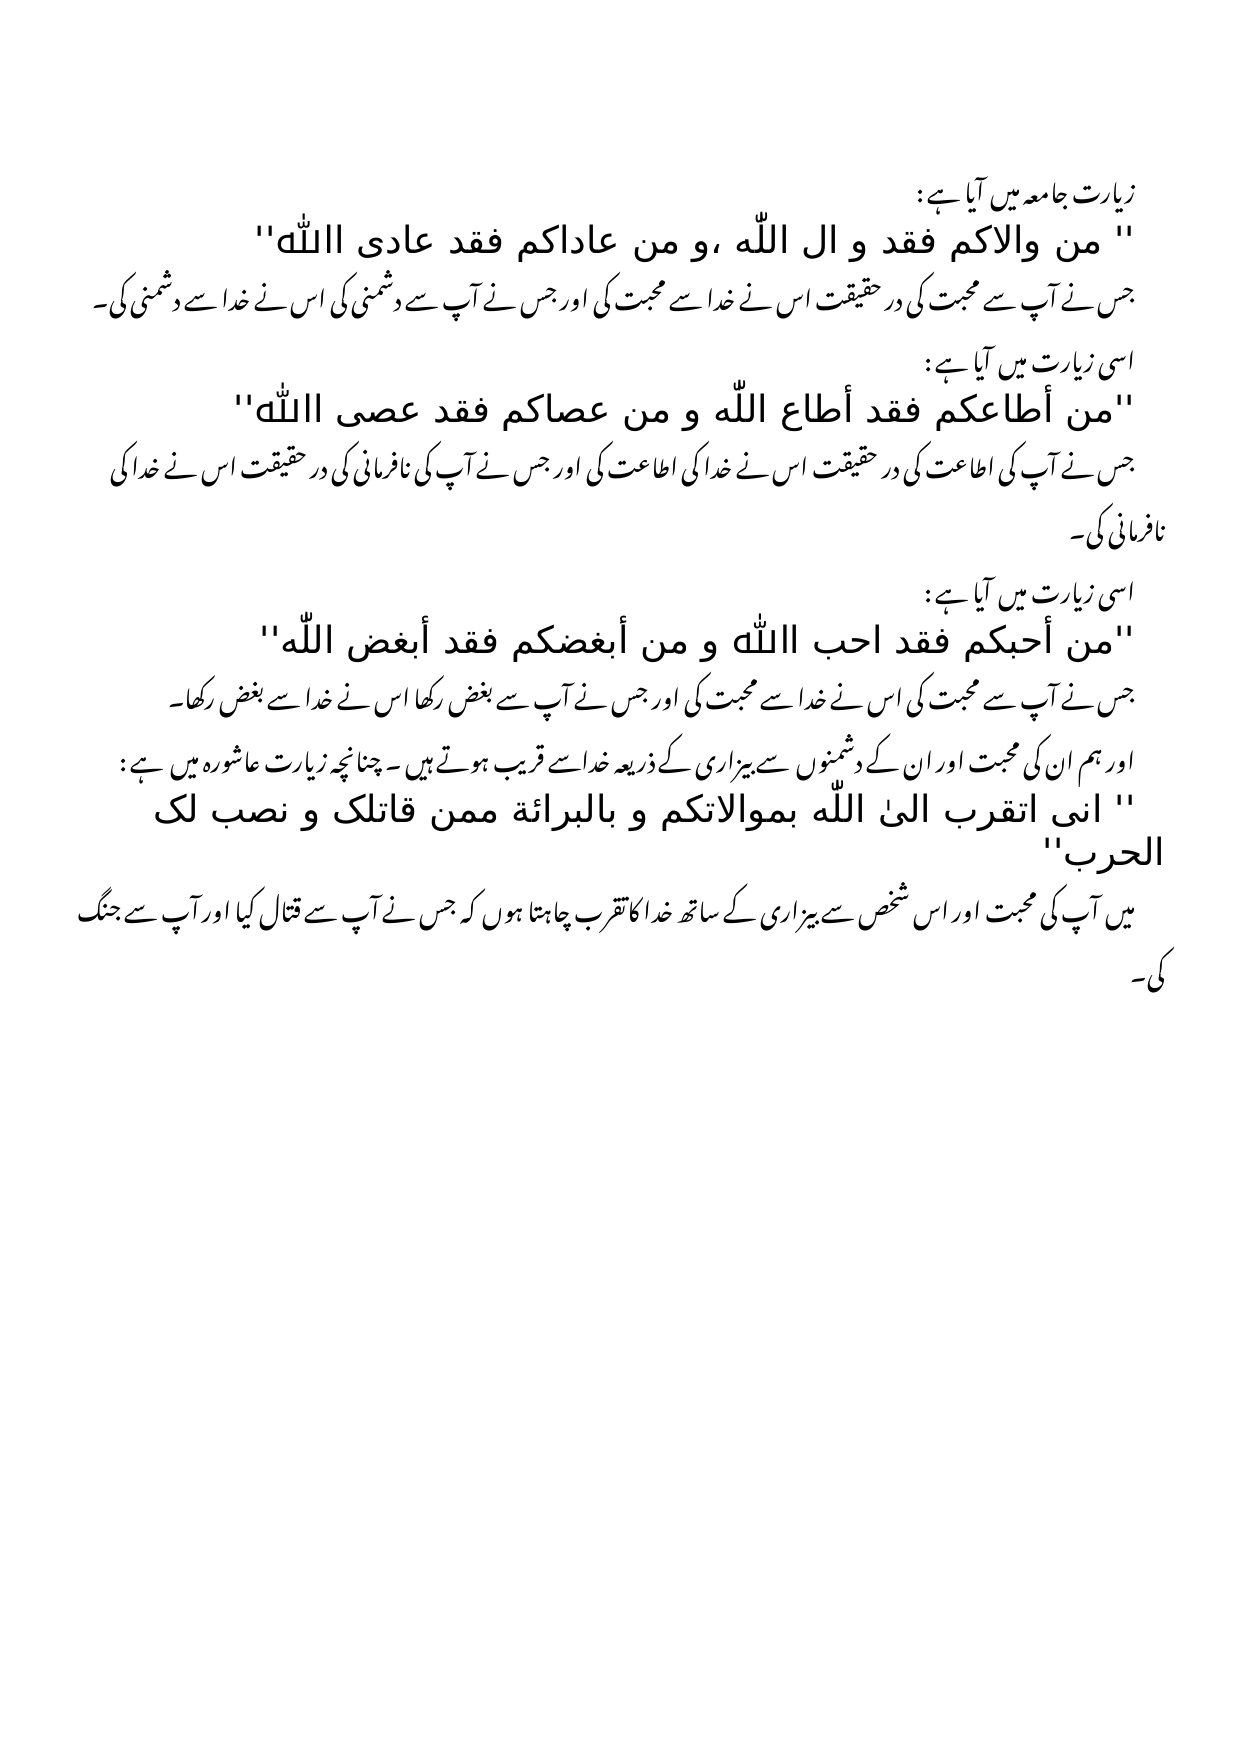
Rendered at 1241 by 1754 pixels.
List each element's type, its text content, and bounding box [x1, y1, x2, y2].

text اسی زیارت میں آیا ہے : [75, 556, 1165, 618]
text جس نے آپ کی اطاعت کی در حقیقت اس نے خدا کی اطاعت کی اور جس نے آپ کی نافرمانی کی در حقیقت اس نے خدا کی نافرمانی کی۔ [75, 431, 1165, 556]
text زیارت جامعہ میں آیا ہے : [75, 156, 1165, 219]
text اسی زیارت میں آیا ہے : [75, 325, 1165, 387]
text '' من والاکم فقد و ال اللّٰه ،و من عاداکم فقد عادی اﷲ'' [75, 219, 1165, 262]
text ''من أحبکم فقد احب اﷲ و من أبغضکم فقد أبغض اللّٰه'' [75, 618, 1165, 662]
text '' انی اتقرب الیٰ اللّٰه بموالاتکم و بالبرائة ممن قاتلک و نصب لک الحرب'' [75, 787, 1165, 874]
text اور ہم ان کی محبت اور ان کے دشمنوں سے بیزاری کے ذریعہ خداسے قریب ہوتے ہیں ۔ چنانچہ زیارت عاشورہ میں ہے : [75, 725, 1165, 787]
text جس نے آپ سے محبت کی اس نے خدا سے محبت کی اور جس نے آپ سے بغض رکھا اس نے خدا سے بغض رکھا۔ [75, 662, 1165, 725]
text جس نے آپ سے محبت کی در حقیقت اس نے خدا سے محبت کی اور جس نے آپ سے دشمنی کی اس نے خدا سے دشمنی کی۔ [75, 262, 1165, 325]
text میں آپ کی محبت اور اس شخص سے بیزاری کے ساتھ خدا کاتقرب چاہتا ہوں کہ جس نے آپ سے قتال کیا اور آپ سے جنگ کی۔ [75, 874, 1165, 999]
text ''من أطاعکم فقد أطاع اللّٰه و من عصاکم فقد عصی اﷲ'' [75, 387, 1165, 431]
